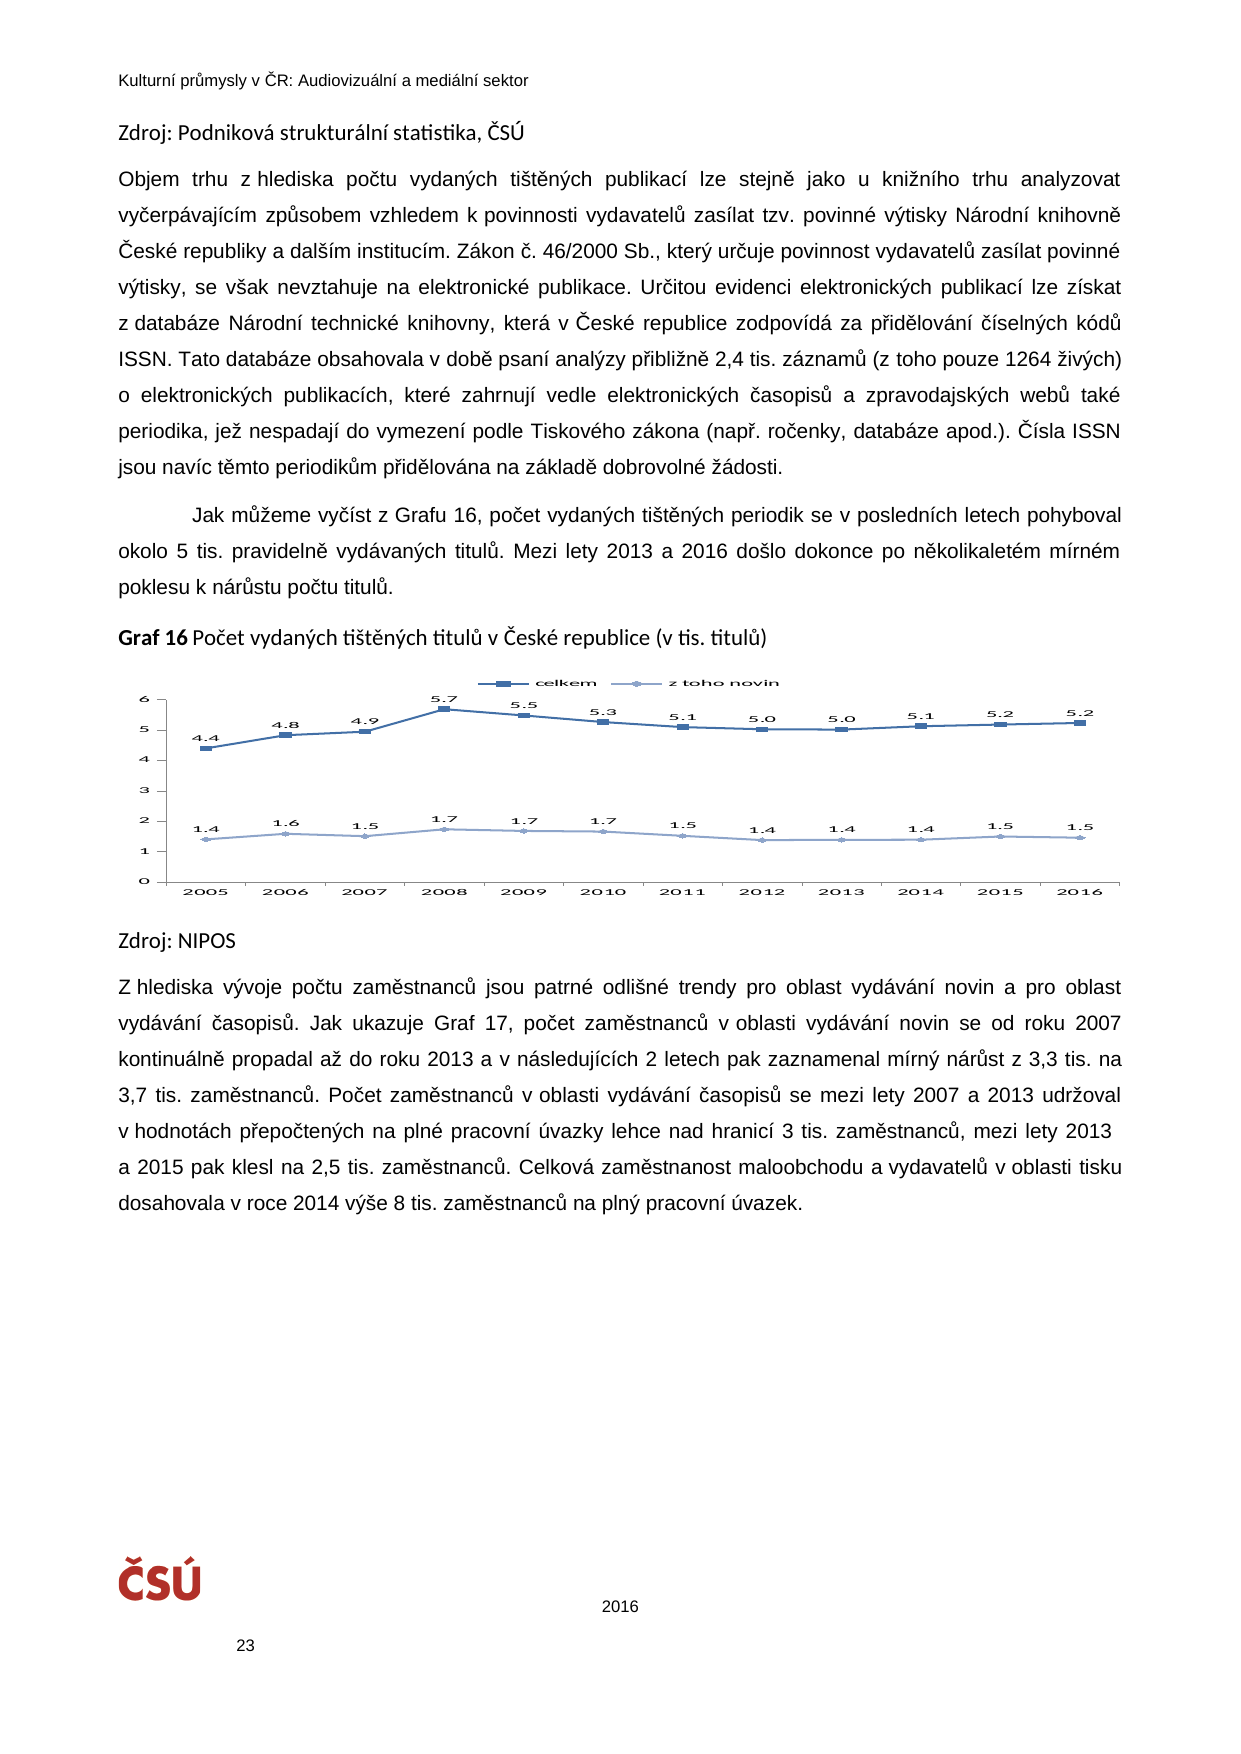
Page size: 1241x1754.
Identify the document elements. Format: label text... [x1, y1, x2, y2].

text Z hlediska vývoje počtu zaměstnanců jsou patrné odlišné trendy pro oblast vydávání novin a pro oblast vydávání časopisů. Jak ukazuje Graf 17, počet zaměstnanců v oblasti vydávání novin se od roku 2007 kontinuálně propadal až do roku 2013 a v následujících 2 letech pak zaznamenal mírný nárůst z 3,3 tis. na 3,7 tis. zaměstnanců. Počet zaměstnanců v oblasti vydávání časopisů se mezi lety 2007 a 2013 udržoval v hodnotách přepočtených na plné pracovní úvazky lehce nad hranicí 3 tis. zaměstnanců, mezi lety 2013 a 2015 pak klesl na 2,5 tis. zaměstnanců. Celková zaměstnanost maloobchodu a vydavatelů v oblasti tisku dosahovala v roce 2014 výše 8 tis. zaměstnanců na plný pracovní úvazek. [118, 975, 1122, 1215]
text Zdroj: NIPOS [118, 926, 1122, 954]
picture [118, 1556, 200, 1601]
text Jak můžeme vyčíst z Grafu 16, počet vydaných tištěných periodik se v posledních letech pohyboval okolo 5 tis. pravidelně vydávaných titulů. Mezi lety 2013 a 2016 došlo dokonce po několikaletém mírném poklesu k nárůstu počtu titulů. [118, 503, 1122, 599]
text Objem trhu z hlediska počtu vydaných tištěných publikací lze stejně jako u knižního trhu analyzovat vyčerpávajícím způsobem vzhledem k povinnosti vydavatelů zasílat tzv. povinné výtisky Národní knihovně České republiky a dalším institucím. Zákon č. 46/2000 Sb., který určuje povinnost vydavatelů zasílat povinné výtisky, se však nevztahuje na elektronické publikace. Určitou evidenci elektronických publikací lze získat z databáze Národní technické knihovny, která v České republice zodpovídá za přidělování číselných kódů ISSN. Tato databáze obsahovala v době psaní analýzy přibližně 2,4 tis. záznamů (z toho pouze 1264 živých) o elektronických publikacích, které zahrnují vedle elektronických časopisů a zpravodajských webů také periodika, jež nespadají do vymezení podle Tiskového zákona (např. ročenky, databáze apod.). Čísla ISSN jsou navíc těmto periodikům přidělována na základě dobrovolné žádosti. [118, 167, 1122, 478]
text Graf 16 Počet vydaných tištěných titulů v České republice (v tis. titulů) [118, 623, 1122, 651]
text Zdroj: Podniková strukturální statistika, ČSÚ [118, 118, 1122, 146]
